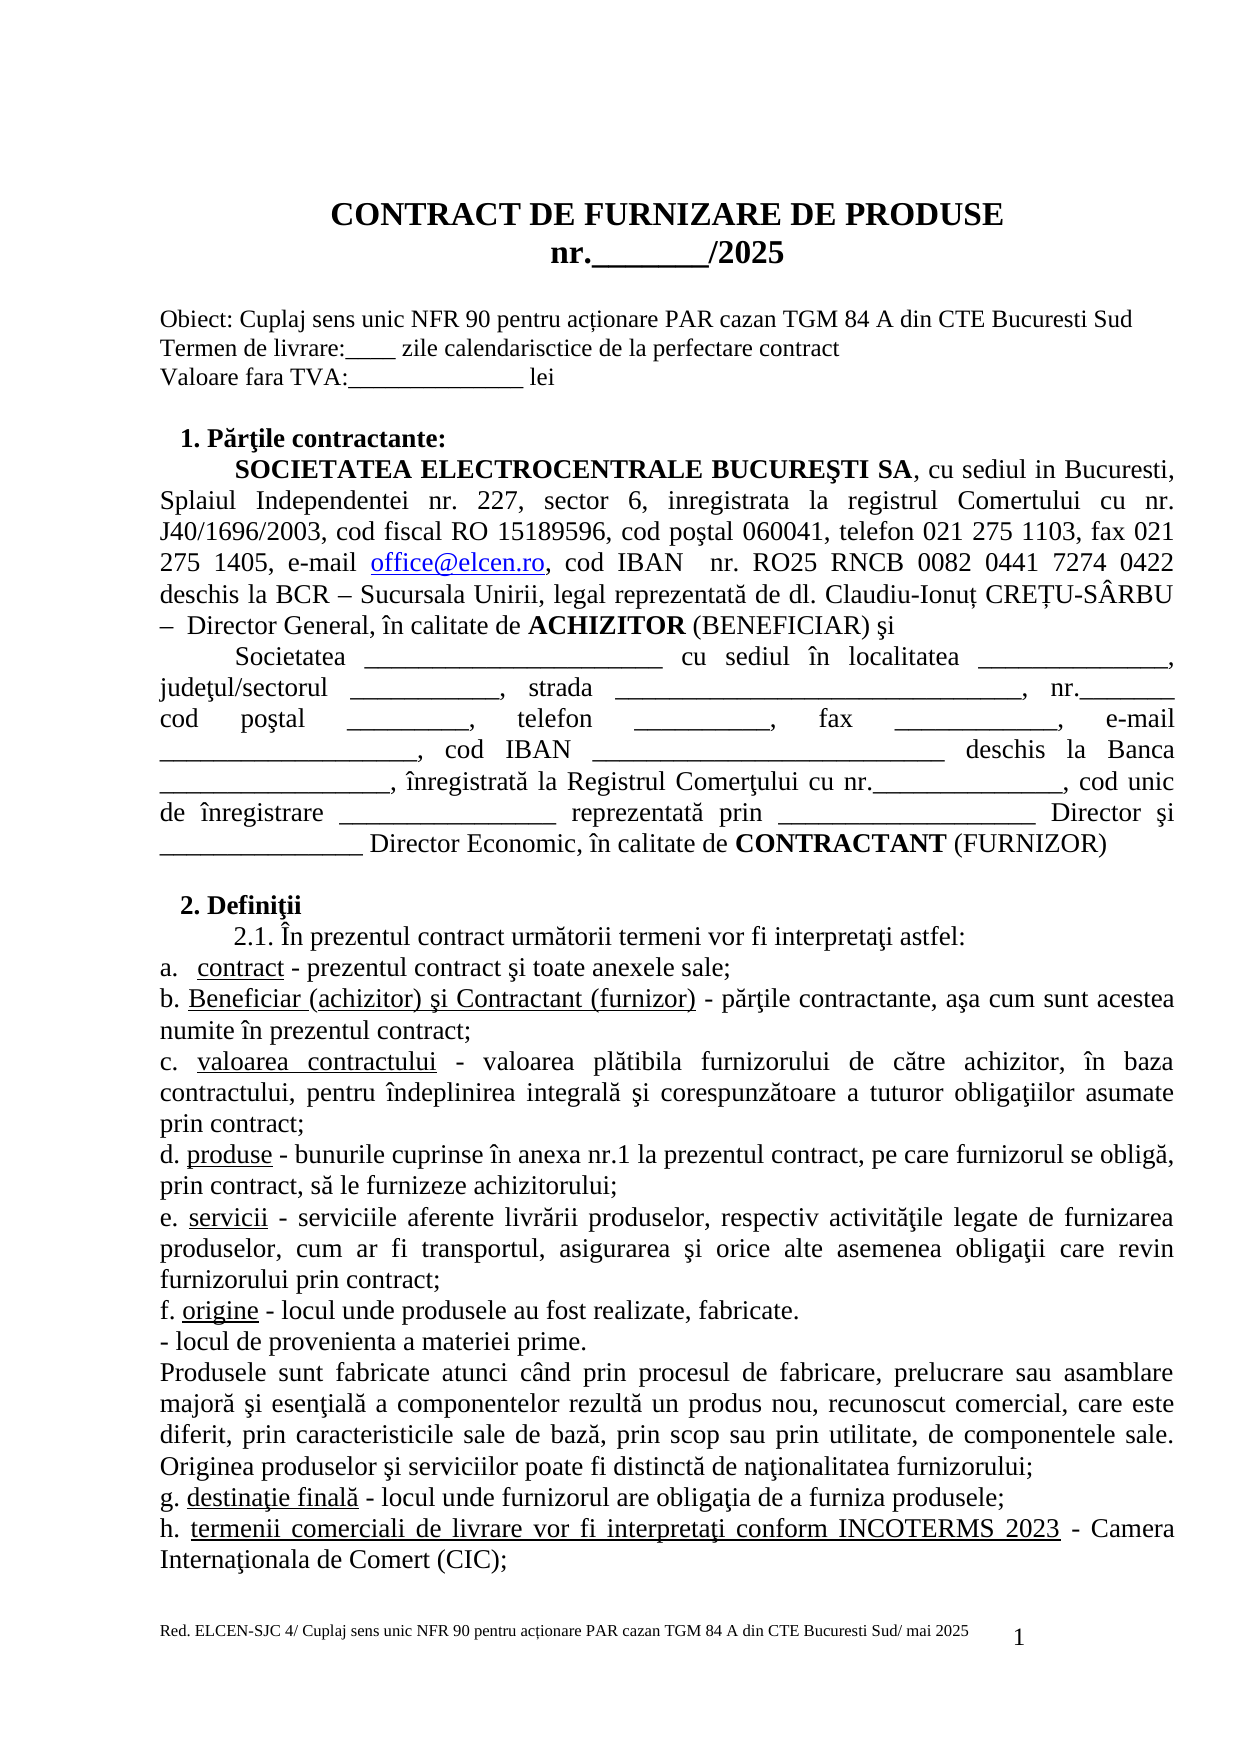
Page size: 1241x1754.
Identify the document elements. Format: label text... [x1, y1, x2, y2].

text e. servicii - serviciile aferente livrării produselor, respectiv activităţile legate de furnizarea produselor, cum ar fi transportul, asigurarea şi orice alte asemenea obligaţii care revin furnizorului prin contract; [159, 1201, 1175, 1294]
text f. origine - locul unde produsele au fost realizate, fabricate. [159, 1294, 1175, 1325]
text 2. Definiţii [159, 889, 1175, 920]
text Societatea ______________________ cu sediul în localitatea ______________, judeţul/sectorul ___________, strada ______________________________, nr._______ cod poştal _________, telefon __________, fax ____________, e-mail ___________________, cod IBAN __________________________ deschis la Banca _________________, înregistrată la Registrul Comerţului cu nr.______________, cod unic de înregistrare ________________ reprezentată prin ___________________ Director şi _______________ Director Economic, în calitate de CONTRACTANT (FURNIZOR) [159, 640, 1175, 858]
text Obiect: Cuplaj sens unic NFR 90 pentru acționare PAR cazan TGM 84 A din CTE Bucuresti Sud [159, 304, 1175, 333]
text h. termenii comerciali de livrare vor fi interpretaţi conform INCOTERMS 2023 - Camera Internaţionala de Comert (CIC); [159, 1512, 1175, 1574]
text c. valoarea contractului - valoarea plătibila furnizorului de către achizitor, în baza contractului, pentru îndeplinirea integrală şi corespunzătoare a tuturor obligaţiilor asumate prin contract; [159, 1045, 1175, 1138]
text Termen de livrare:____ zile calendarisctice de la perfectare contract [159, 333, 1175, 362]
text 1. Părţile contractante: [159, 422, 1175, 453]
text d. produse - bunurile cuprinse în anexa nr.1 la prezentul contract, pe care furnizorul se obligă, prin contract, să le furnizeze achizitorului; [159, 1138, 1175, 1201]
text Produsele sunt fabricate atunci când prin procesul de fabricare, prelucrare sau asamblare majoră şi esenţială a componentelor rezultă un produs nou, recunoscut comercial, care este diferit, prin caracteristicile sale de bază, prin scop sau prin utilitate, de componentele sale. Originea produselor şi serviciilor poate fi distinctă de naţionalitatea furnizorului; [159, 1356, 1175, 1481]
text Valoare fara TVA:______________ lei [159, 362, 1175, 391]
text 2.1. În prezentul contract următorii termeni vor fi interpretaţi astfel: [159, 920, 1175, 951]
text SOCIETATEA ELECTROCENTRALE BUCUREŞTI SA, cu sediul in Bucuresti, Splaiul Independentei nr. 227, sector 6, inregistrata la registrul Comertului cu nr. J40/1696/2003, cod fiscal RO 15189596, cod poştal 060041, telefon 021 275 1103, fax 021 275 1405, e-mail office@elcen.ro, cod IBAN nr. RO25 RNCB 0082 0441 7274 0422 deschis la BCR – Sucursala Unirii, legal reprezentată de dl. Claudiu-Ionuț CREȚU-SÂRBU – Director General, în calitate de ACHIZITOR (BENEFICIAR) şi [159, 453, 1175, 640]
text CONTRACT DE FURNIZARE DE PRODUSE nr._______/2025 [159, 194, 1175, 271]
text b. Beneficiar (achizitor) şi Contractant (furnizor) - părţile contractante, aşa cum sunt acestea numite în prezentul contract; [159, 983, 1175, 1045]
text - locul de provenienta a materiei prime. [159, 1325, 1175, 1356]
list contract - prezentul contract şi toate anexele sale; [159, 951, 1175, 983]
text g. destinaţie finală - locul unde furnizorul are obligaţia de a furniza produsele; [159, 1481, 1175, 1512]
